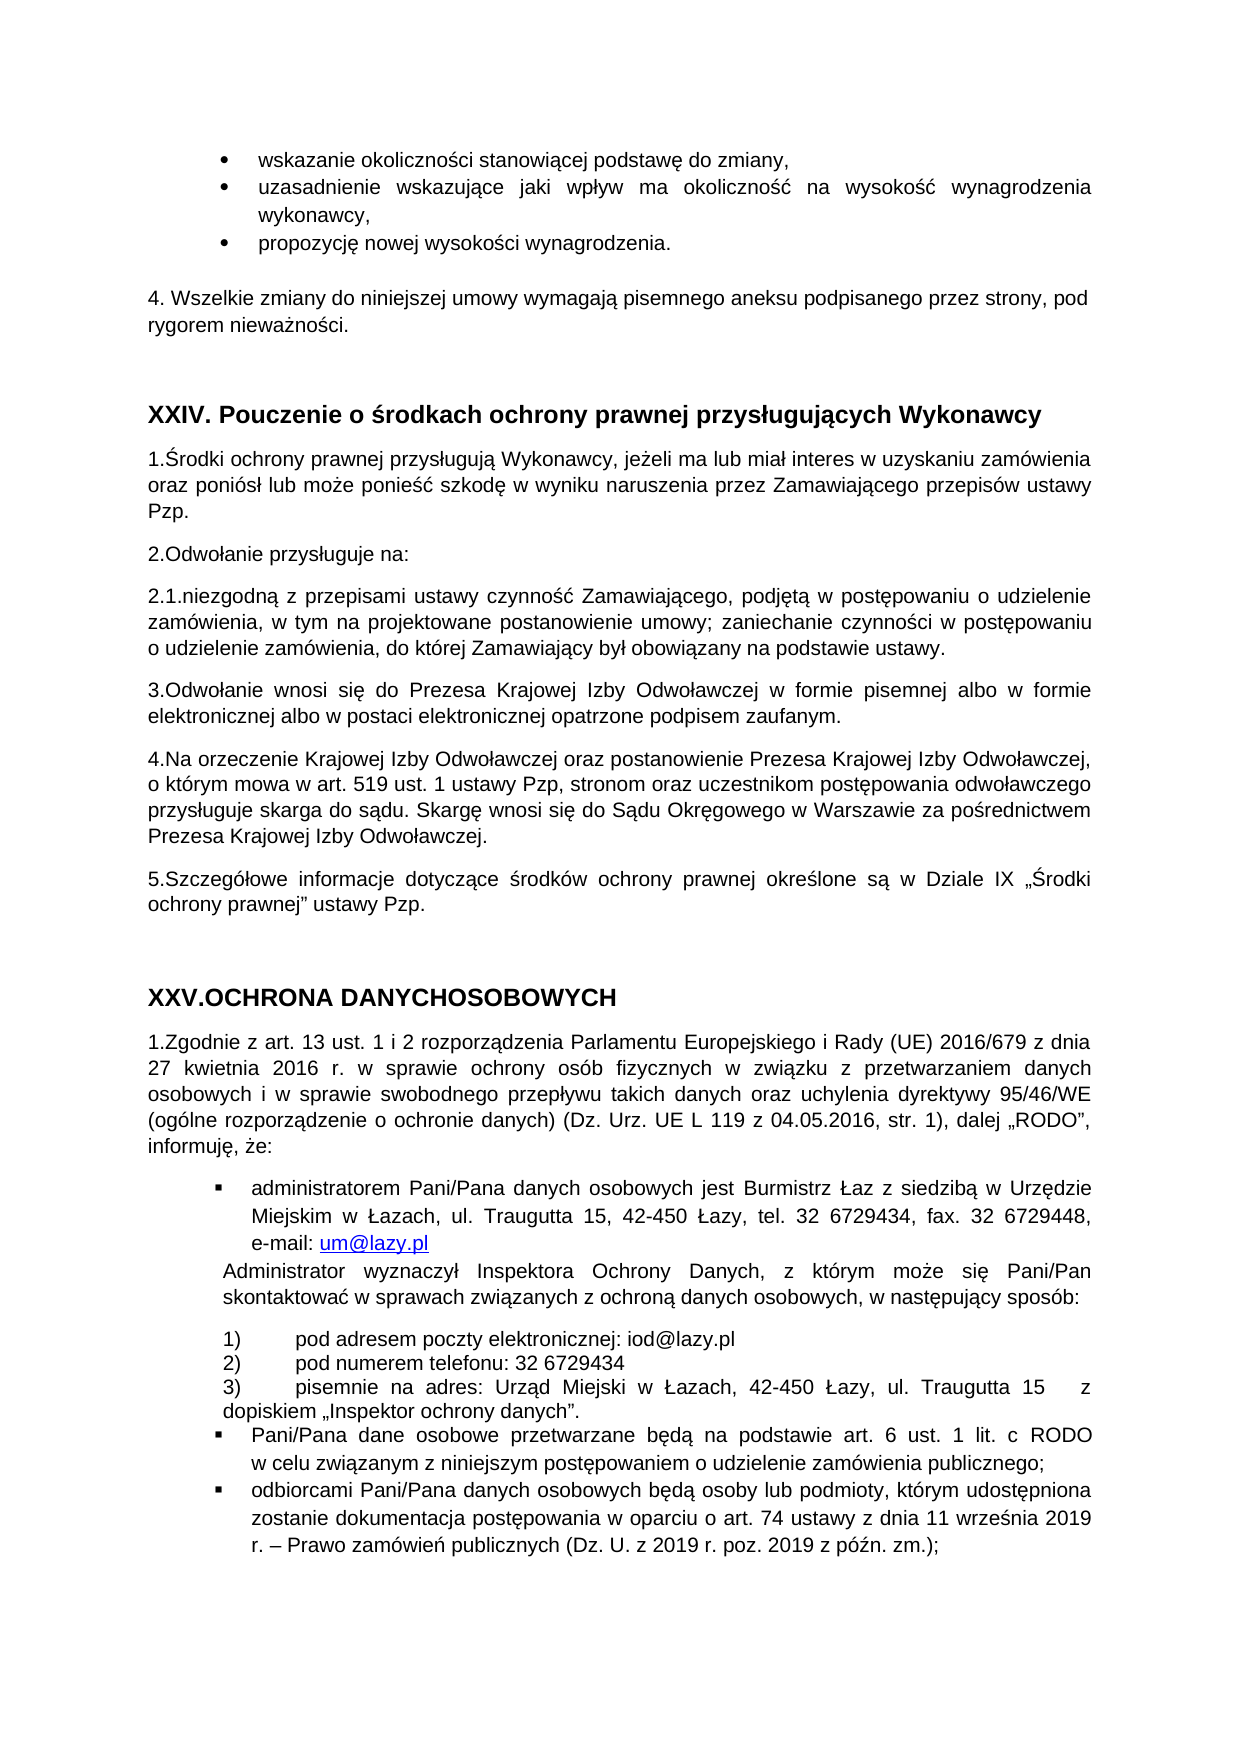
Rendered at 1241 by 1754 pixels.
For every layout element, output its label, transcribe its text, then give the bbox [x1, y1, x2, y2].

list 1) pod adresem poczty elektronicznej: iod@lazy.pl [223, 1327, 1093, 1351]
text XXV.OCHRONA DANYCHOSOBOWYCH [148, 982, 1093, 1011]
list uzasadnienie wskazujące jaki wpływ ma okoliczność na wysokość wynagrodzenia wykonawcy, [221, 175, 1093, 227]
list 2) pod numerem telefonu: 32 6729434 [223, 1351, 1093, 1375]
list administratorem Pani/Pana danych osobowych jest Burmistrz Łaz z siedzibą w Urzędzie Miejskim w Łazach, ul. Traugutta 15, 42-450 Łazy, tel. 32 6729434, fax. 32 6729448, e-mail: um@lazy.pl [213, 1176, 1093, 1255]
list wskazanie okoliczności stanowiącej podstawę do zmiany, [221, 148, 1093, 172]
text XXIV. Pouczenie o środkach ochrony prawnej przysługujących Wykonawcy [148, 399, 1093, 428]
text 3.Odwołanie wnosi się do Prezesa Krajowej Izby Odwoławczej w formie pisemnej albo w formie elektronicznej albo w postaci elektronicznej opatrzone podpisem zaufanym. [148, 678, 1093, 728]
text Administrator wyznaczył Inspektora Ochrony Danych, z którym może się Pani/Pan skontaktować w sprawach związanych z ochroną danych osobowych, w następujący sposób: [223, 1259, 1093, 1308]
text 4. Wszelkie zmiany do niniejszej umowy wymagają pisemnego aneksu podpisanego przez strony, pod rygorem nieważności. [148, 285, 1093, 337]
text 5.Szczegółowe informacje dotyczące środków ochrony prawnej określone są w Dziale IX „Środki ochrony prawnej” ustawy Pzp. [148, 866, 1093, 916]
list Pani/Pana dane osobowe przetwarzane będą na podstawie art. 6 ust. 1 lit. c RODO w celu związanym z niniejszym postępowaniem o udzielenie zamówienia publicznego; [213, 1423, 1093, 1474]
list odbiorcami Pani/Pana danych osobowych będą osoby lub podmioty, którym udostępniona zostanie dokumentacja postępowania w oparciu o art. 74 ustawy z dnia 11 września 2019 r. – Prawo zamówień publicznych (Dz. U. z 2019 r. poz. 2019 z późn. zm.); [213, 1478, 1093, 1557]
list 3) pisemnie na adres: Urząd Miejski w Łazach, 42-450 Łazy, ul. Traugutta 15 z dopiskiem „Inspektor ochrony danych”. [223, 1375, 1093, 1423]
text 2.1.niezgodną z przepisami ustawy czynność Zamawiającego, podjętą w postępowaniu o udzielenie zamówienia, w tym na projektowane postanowienie umowy; zaniechanie czynności w postępowaniu o udzielenie zamówienia, do której Zamawiający był obowiązany na podstawie ustawy. [148, 584, 1093, 659]
text 1.Środki ochrony prawnej przysługują Wykonawcy, jeżeli ma lub miał interes w uzyskaniu zamówienia oraz poniósł lub może ponieść szkodę w wyniku naruszenia przez Zamawiającego przepisów ustawy Pzp. [148, 447, 1093, 523]
list propozycję nowej wysokości wynagrodzenia. [221, 230, 1093, 254]
text 1.Zgodnie z art. 13 ust. 1 i 2 rozporządzenia Parlamentu Europejskiego i Rady (UE) 2016/679 z dnia 27 kwietnia 2016 r. w sprawie ochrony osób fizycznych w związku z przetwarzaniem danych osobowych i w sprawie swobodnego przepływu takich danych oraz uchylenia dyrektywy 95/46/WE (ogólne rozporządzenie o ochronie danych) (Dz. Urz. UE L 119 z 04.05.2016, str. 1), dalej „RODO”, informuję, że: [148, 1030, 1093, 1157]
text 4.Na orzeczenie Krajowej Izby Odwoławczej oraz postanowienie Prezesa Krajowej Izby Odwoławczej, o którym mowa w art. 519 ust. 1 ustawy Pzp, stronom oraz uczestnikom postępowania odwoławczego przysługuje skarga do sądu. Skargę wnosi się do Sądu Okręgowego w Warszawie za pośrednictwem Prezesa Krajowej Izby Odwoławczej. [148, 746, 1093, 848]
text 2.Odwołanie przysługuje na: [148, 541, 1093, 565]
